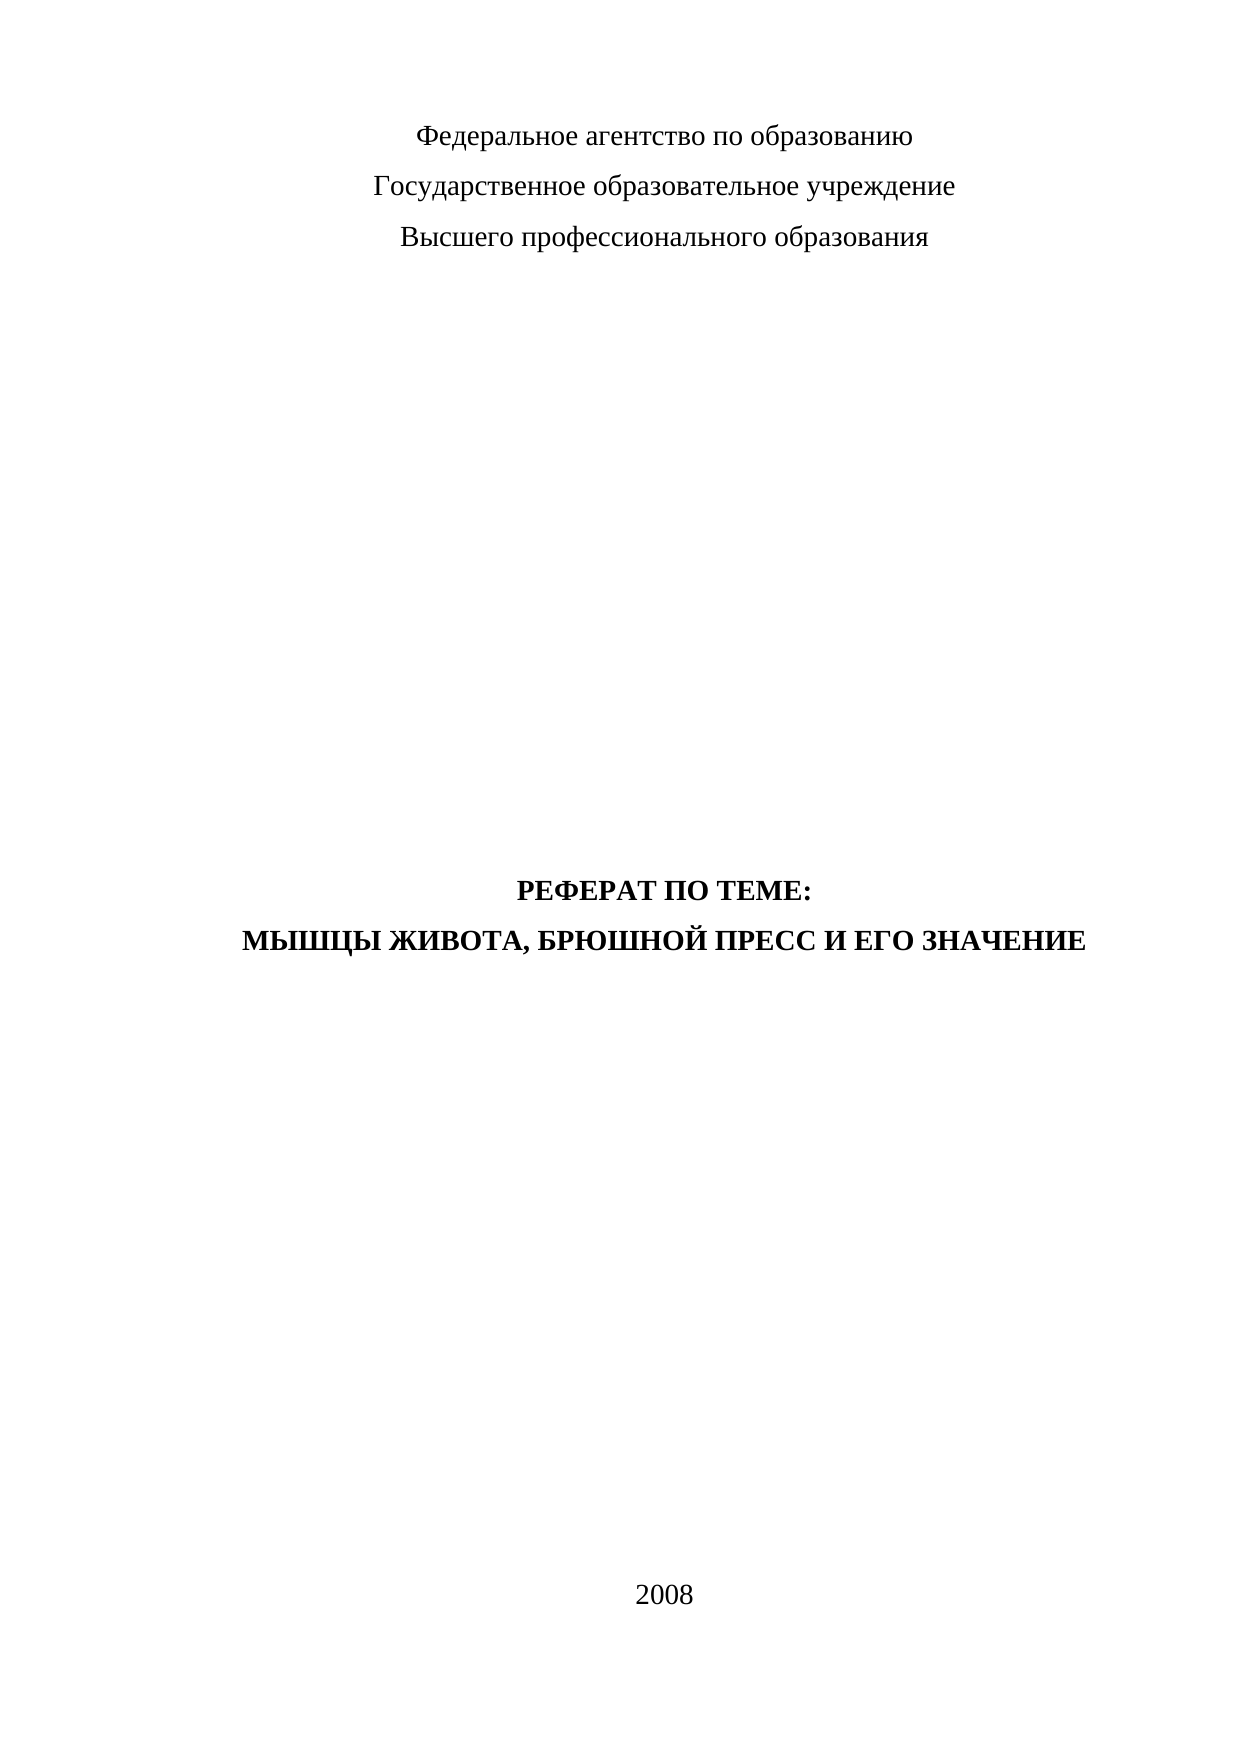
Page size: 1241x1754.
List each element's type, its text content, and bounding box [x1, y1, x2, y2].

text 2008 [177, 1577, 1152, 1611]
text Мышцы живота, брюшной пресс и его значение [177, 923, 1152, 957]
subtitle Реферат по теме: [177, 873, 1152, 906]
text Федеральное агентство по образованию [177, 118, 1152, 152]
text Государственное образовательное учреждение [177, 168, 1152, 202]
text Высшего профессионального образования [177, 219, 1152, 252]
